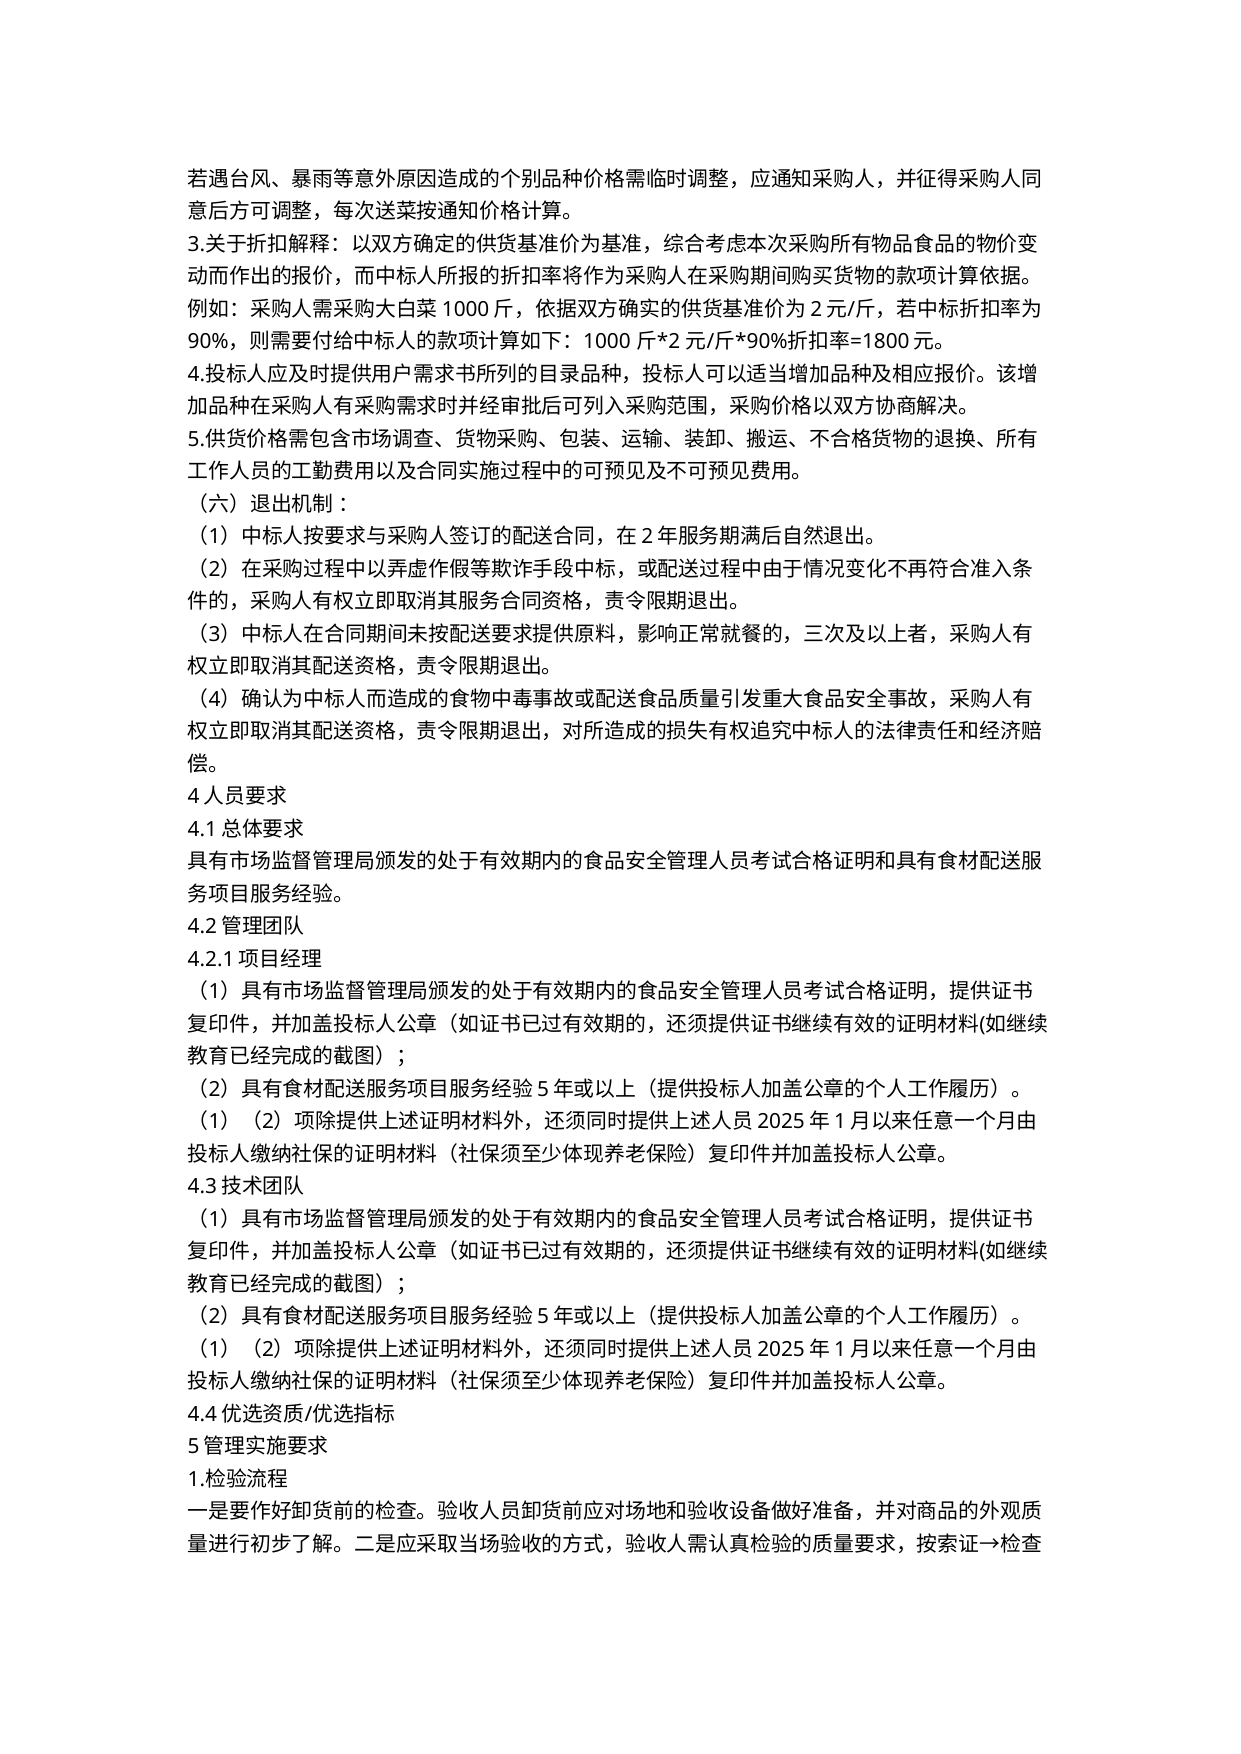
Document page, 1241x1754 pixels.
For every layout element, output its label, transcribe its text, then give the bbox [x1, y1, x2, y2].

text （2）在采购过程中以弄虚作假等欺诈手段中标，或配送过程中由于情况变化不再符合准入条件的，采购人有权立即取消其服务合同资格，责令限期退出。 [187, 552, 1053, 617]
text （3）中标人在合同期间未按配送要求提供原料，影响正常就餐的，三次及以上者，采购人有权立即取消其配送资格，责令限期退出。 [187, 617, 1053, 682]
text （1）（2）项除提供上述证明材料外，还须同时提供上述人员2025年1月以来任意一个月由投标人缴纳社保的证明材料（社保须至少体现养老保险）复印件并加盖投标人公章。 [187, 1104, 1053, 1169]
text （2）具有食材配送服务项目服务经验5年或以上（提供投标人加盖公章的个人工作履历）。 [187, 1299, 1053, 1332]
text 4人员要求 [187, 779, 1053, 812]
text 4.2管理团队 [187, 909, 1053, 942]
text 5.供货价格需包含市场调查、货物采购、包装、运输、装卸、搬运、不合格货物的退换、所有工作人员的工勤费用以及合同实施过程中的可预见及不可预见费用。 [187, 422, 1053, 487]
text （1）中标人按要求与采购人签订的配送合同，在2年服务期满后自然退出。 [187, 519, 1053, 552]
text （六）退出机制 ： [187, 487, 1053, 519]
text 4.2.1项目经理 [187, 942, 1053, 974]
text 1.检验流程 [187, 1462, 1053, 1494]
text 3.关于折扣解释：以双方确定的供货基准价为基准，综合考虑本次采购所有物品食品的物价变动而作出的报价，而中标人所报的折扣率将作为采购人在采购期间购买货物的款项计算依据。例如：采购人需采购大白菜1000斤，依据双方确实的供货基准价为2元/斤，若中标折扣率为90%，则需要付给中标人的款项计算如下：1000 斤*2 元/斤*90%折扣率=1800元。 [187, 227, 1053, 357]
text （1）具有市场监督管理局颁发的处于有效期内的食品安全管理人员考试合格证明，提供证书复印件，并加盖投标人公章（如证书已过有效期的，还须提供证书继续有效的证明材料(如继续教育已经完成的截图）； [187, 974, 1053, 1072]
text （1）具有市场监督管理局颁发的处于有效期内的食品安全管理人员考试合格证明，提供证书复印件，并加盖投标人公章（如证书已过有效期的，还须提供证书继续有效的证明材料(如继续教育已经完成的截图）； [187, 1202, 1053, 1299]
text 4.3技术团队 [187, 1169, 1053, 1202]
text 具有市场监督管理局颁发的处于有效期内的食品安全管理人员考试合格证明和具有食材配送服务项目服务经验。 [187, 844, 1053, 909]
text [187, 1494, 1053, 1559]
text 4.1总体要求 [187, 812, 1053, 844]
text 4.4优选资质/优选指标 [187, 1397, 1053, 1429]
text （2）具有食材配送服务项目服务经验5年或以上（提供投标人加盖公章的个人工作履历）。 [187, 1072, 1053, 1104]
text 4.投标人应及时提供用户需求书所列的目录品种，投标人可以适当增加品种及相应报价。该增加品种在采购人有采购需求时并经审批后可列入采购范围，采购价格以双方协商解决。 [187, 357, 1053, 422]
text （1）（2）项除提供上述证明材料外，还须同时提供上述人员2025年1月以来任意一个月由投标人缴纳社保的证明材料（社保须至少体现养老保险）复印件并加盖投标人公章。 [187, 1332, 1053, 1397]
text 若遇台风、暴雨等意外原因造成的个别品种价格需临时调整，应通知采购人，并征得采购人同意后方可调整，每次送菜按通知价格计算。 [187, 162, 1053, 227]
text （4）确认为中标人而造成的食物中毒事故或配送食品质量引发重大食品安全事故，采购人有权立即取消其配送资格，责令限期退出，对所造成的损失有权追究中标人的法律责任和经济赔偿。 [187, 682, 1053, 779]
text 5管理实施要求 [187, 1429, 1053, 1462]
